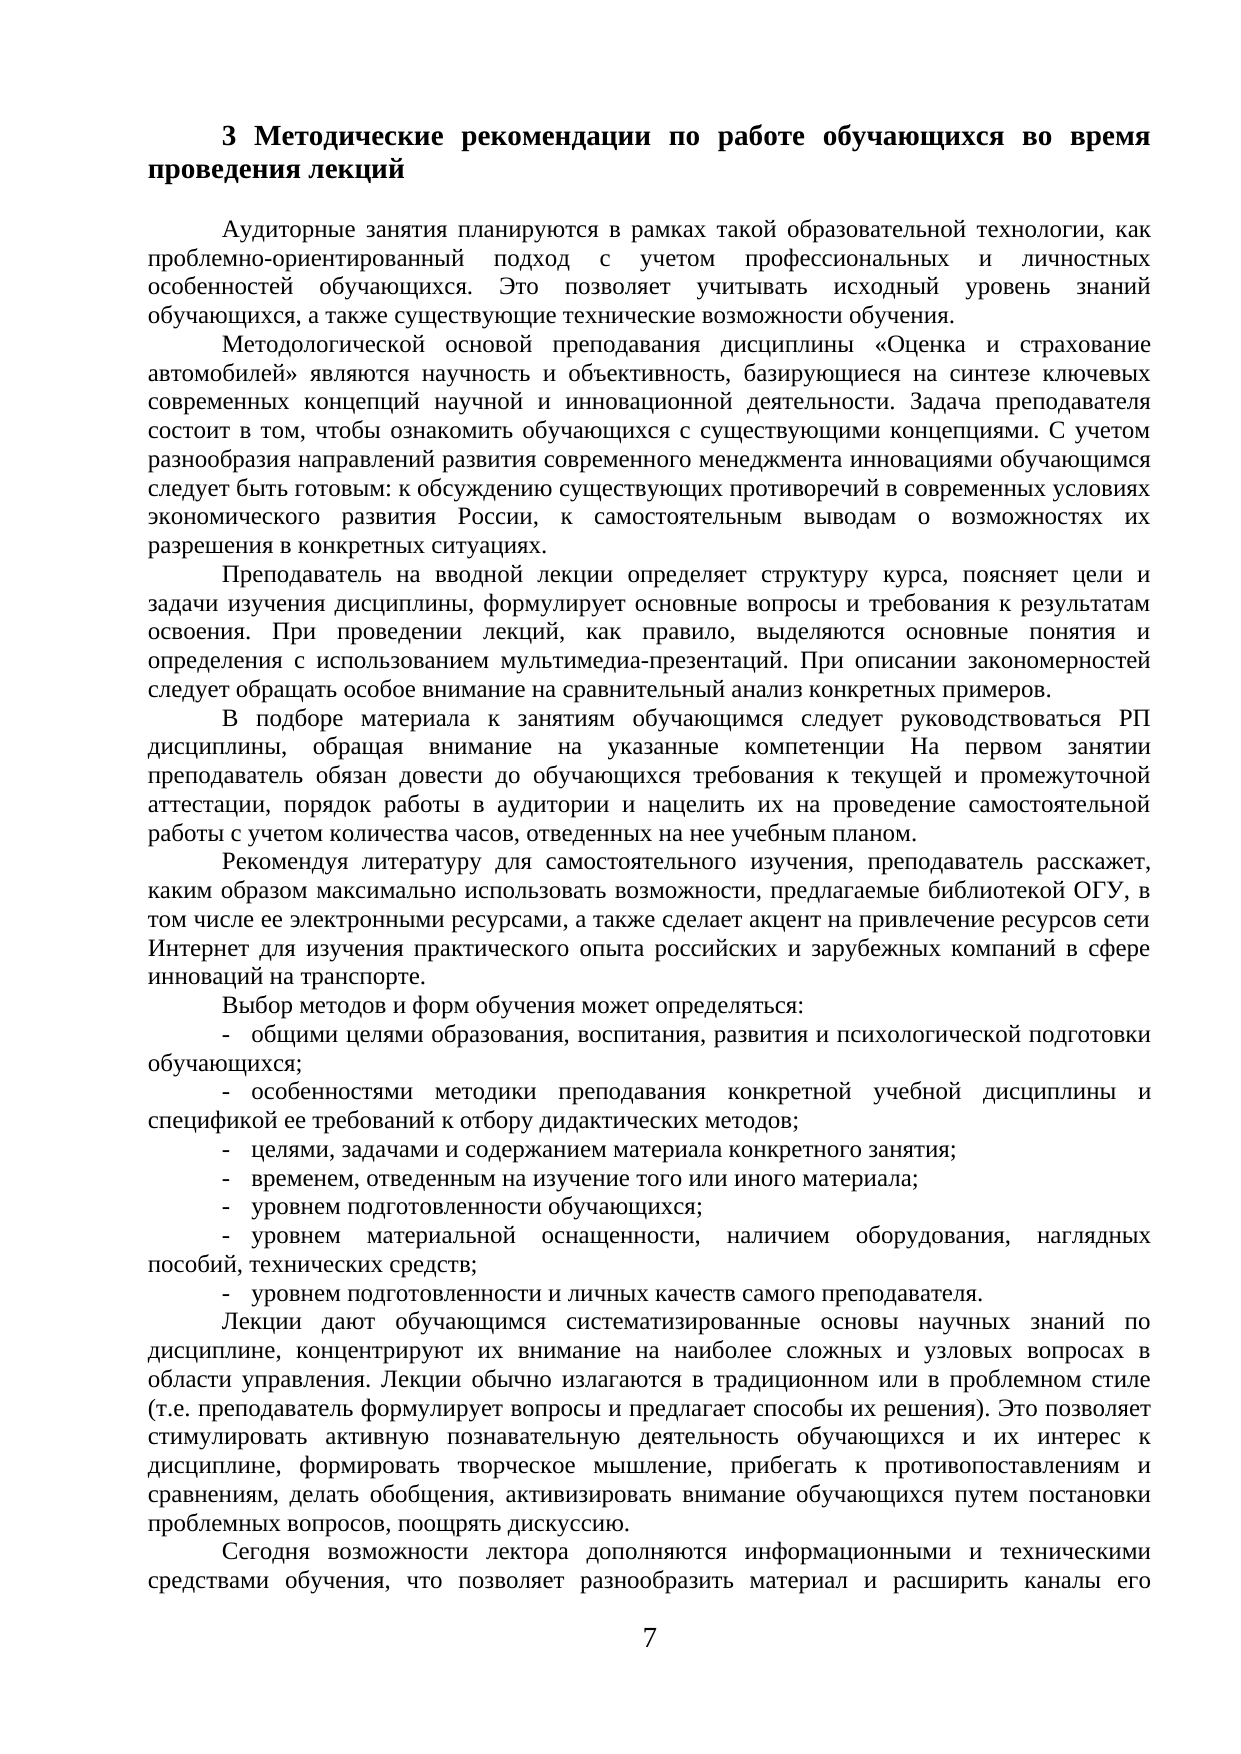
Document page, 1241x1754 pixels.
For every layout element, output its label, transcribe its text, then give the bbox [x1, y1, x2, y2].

text В подборе материала к занятиям обучающимся следует руководствоваться РП дисциплины, обращая внимание на указанные компетенции На первом занятии преподаватель обязан довести до обучающихся требования к текущей и промежуточной аттестации, порядок работы в аудитории и нацелить их на проведение самостоятельной работы с учетом количества часов, отведенных на нее учебным планом. [148, 703, 1152, 846]
text - уровнем подготовленности обучающихся; [148, 1191, 1152, 1220]
text 3 Методические рекомендации по работе обучающихся во время проведения лекций [148, 118, 1152, 185]
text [148, 1536, 1152, 1594]
text - особенностями методики преподавания конкретной учебной дисциплины и спецификой ее требований к отбору дидактических методов; [148, 1076, 1152, 1134]
text - уровнем материальной оснащенности, наличием оборудования, наглядных пособий, технических средств; [148, 1220, 1152, 1278]
text - уровнем подготовленности и личных качеств самого преподавателя. [148, 1278, 1152, 1306]
text Аудиторные занятия планируются в рамках такой образовательной технологии, как проблемно-ориентированный подход с учетом профессиональных и личностных особенностей обучающихся. Это позволяет учитывать исходный уровень знаний обучающихся, а также существующие технические возможности обучения. [148, 214, 1152, 329]
text - целями, задачами и содержанием материала конкретного занятия; [148, 1134, 1152, 1163]
text Выбор методов и форм обучения может определяться: [148, 990, 1152, 1019]
text Методологической основой преподавания дисциплины «Оценка и страхование автомобилей» являются научность и объективность, базирующиеся на синтезе ключевых современных концепций научной и инновационной деятельности. Задача преподавателя состоит в том, чтобы ознакомить обучающихся с существующими концепциями. С учетом разнообразия направлений развития современного менеджмента инновациями обучающимся следует быть готовым: к обсуждению существующих противоречий в современных условиях экономического развития России, к самостоятельным выводам о возможностях их разрешения в конкретных ситуациях. [148, 329, 1152, 559]
text Лекции дают обучающимся систематизированные основы научных знаний по дисциплине, концентрируют их внимание на наиболее сложных и узловых вопросах в области управления. Лекции обычно излагаются в традиционном или в проблемном стиле (т.е. преподаватель формулирует вопросы и предлагает способы их решения). Это позволяет стимулировать активную познавательную деятельность обучающихся и их интерес к дисциплине, формировать творческое мышление, прибегать к противопоставлениям и сравнениям, делать обобщения, активизировать внимание обучающихся путем постановки проблемных вопросов, поощрять дискуссию. [148, 1306, 1152, 1536]
text Преподаватель на вводной лекции определяет структуру курса, поясняет цели и задачи изучения дисциплины, формулирует основные вопросы и требования к результатам освоения. При проведении лекций, как правило, выделяются основные понятия и определения с использованием мультимедиа-презентаций. При описании закономерностей следует обращать особое внимание на сравнительный анализ конкретных примеров. [148, 559, 1152, 703]
text - общими целями образования, воспитания, развития и психологической подготовки обучающихся; [148, 1019, 1152, 1076]
text - временем, отведенным на изучение того или иного материала; [148, 1163, 1152, 1191]
text Рекомендуя литературу для самостоятельного изучения, преподаватель расскажет, каким образом максимально использовать возможности, предлагаемые библиотекой ОГУ, в том числе ее электронными ресурсами, а также сделает акцент на привлечение ресурсов сети Интернет для изучения практического опыта российских и зарубежных компаний в сфере инноваций на транспорте. [148, 846, 1152, 990]
